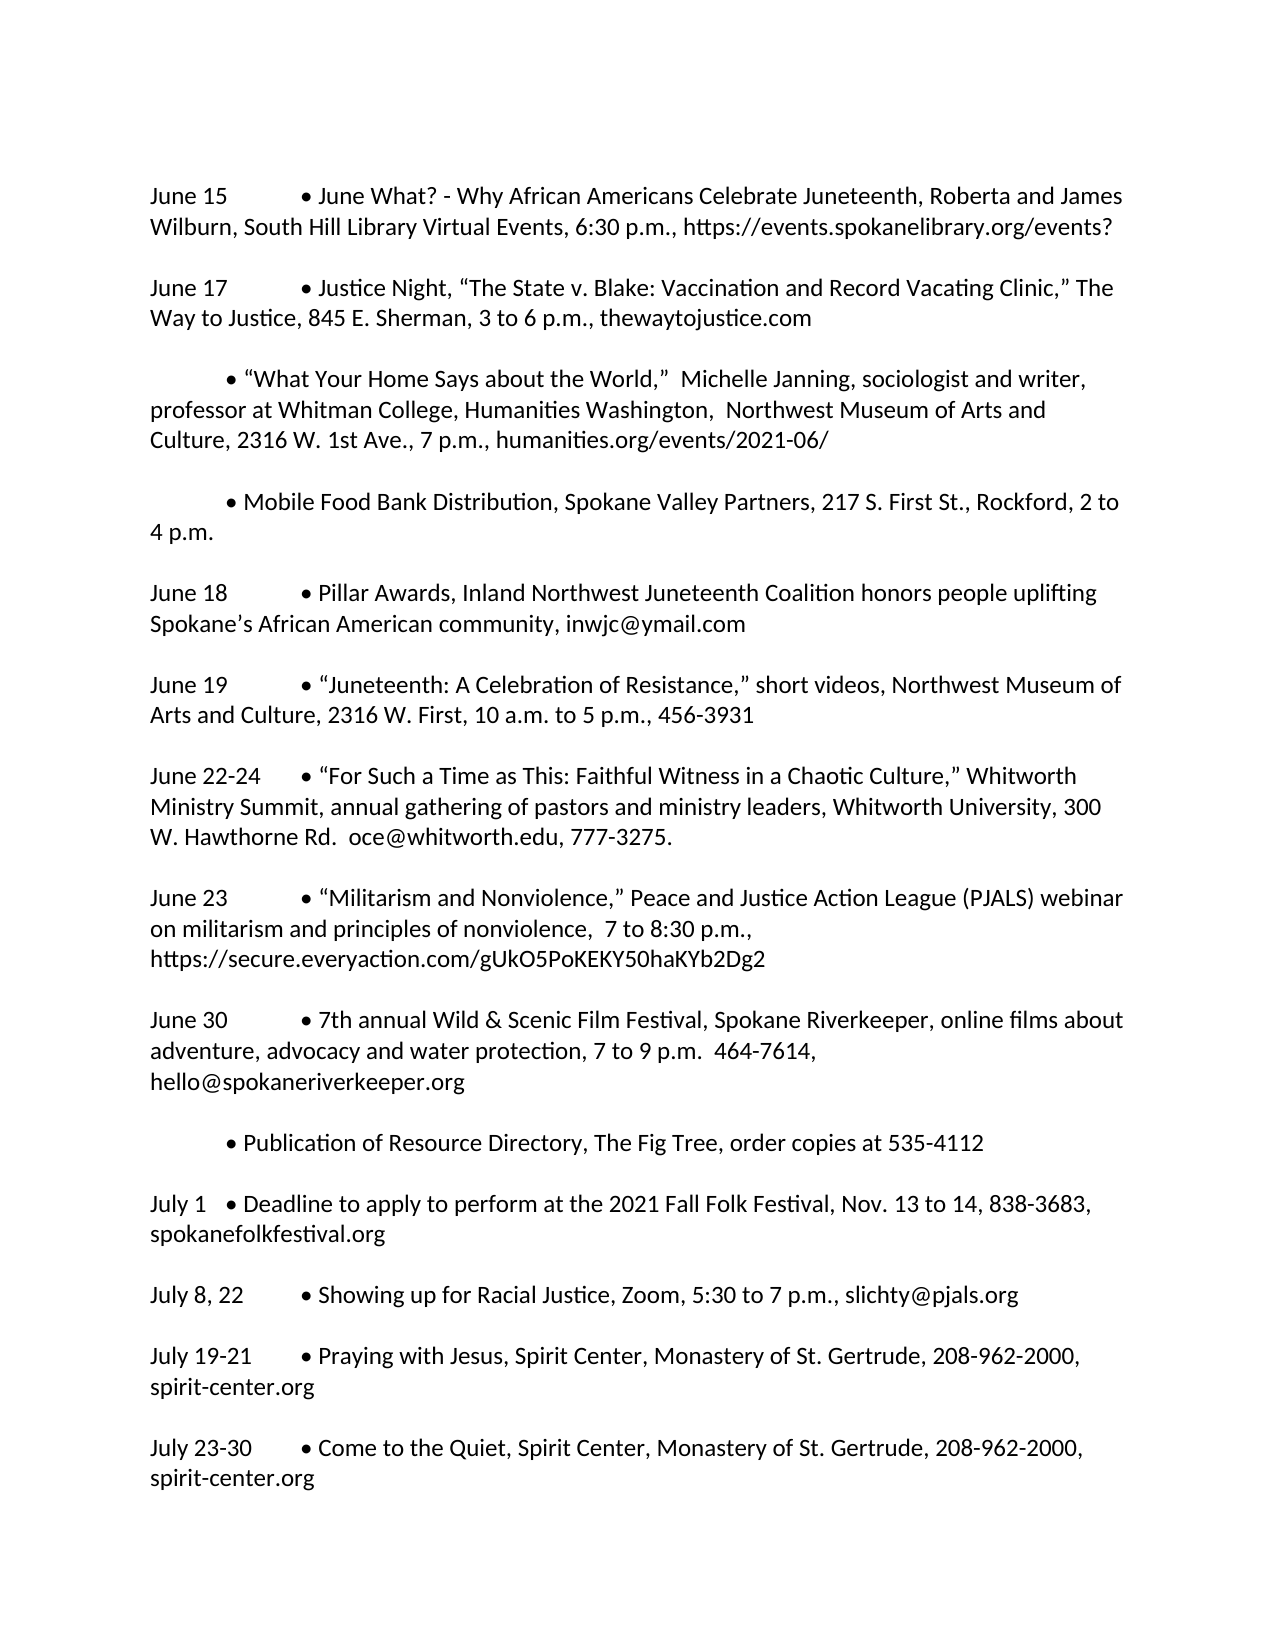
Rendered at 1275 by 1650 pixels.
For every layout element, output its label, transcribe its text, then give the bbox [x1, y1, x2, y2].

text June 19 • “Juneteenth: A Celebration of Resistance,” short videos, Northwest Museum of Arts and Culture, 2316 W. First, 10 a.m. to 5 p.m., 456-3931 [150, 669, 1125, 730]
text • “What Your Home Says about the World,” Michelle Janning, sociologist and writer, professor at Whitman College, Humanities Washington, Northwest Museum of Arts and Culture, 2316 W. 1st Ave., 7 p.m., humanities.org/events/2021-06/ [150, 364, 1125, 455]
text • Mobile Food Bank Distribution, Spokane Valley Partners, 217 S. First St., Rockford, 2 to 4 p.m. [150, 486, 1125, 547]
text July 19-21 • Praying with Jesus, Spirit Center, Monastery of St. Gertrude, 208-962-2000, spirit-center.org [150, 1340, 1125, 1401]
text June 22-24 • “For Such a Time as This: Faithful Witness in a Chaotic Culture,” Whitworth Ministry Summit, annual gathering of pastors and ministry leaders, Whitworth University, 300 W. Hawthorne Rd. oce@whitworth.edu, 777-3275. [150, 760, 1125, 852]
text June 30 • 7th annual Wild & Scenic Film Festival, Spokane Riverkeeper, online films about adventure, advocacy and water protection, 7 to 9 p.m. 464-7614, hello@spokaneriverkeeper.org [150, 1004, 1125, 1096]
text June 23 • “Militarism and Nonviolence,” Peace and Justice Action League (PJALS) webinar on militarism and principles of nonviolence, 7 to 8:30 p.m., https://secure.everyaction.com/gUkO5PoKEKY50haKYb2Dg2 [150, 882, 1125, 974]
text June 18 • Pillar Awards, Inland Northwest Juneteenth Coalition honors people uplifting Spokane’s African American community, inwjc@ymail.com [150, 577, 1125, 638]
text June 17 • Justice Night, “The State v. Blake: Vaccination and Record Vacating Clinic,” The Way to Justice, 845 E. Sherman, 3 to 6 p.m., thewaytojustice.com [150, 272, 1125, 333]
text June 15 • June What? - Why African Americans Celebrate Juneteenth, Roberta and James Wilburn, South Hill Library Virtual Events, 6:30 p.m., https://events.spokanelibrary.org/events? [150, 181, 1125, 242]
text July 8, 22 • Showing up for Racial Justice, Zoom, 5:30 to 7 p.m., slichty@pjals.org [150, 1279, 1125, 1310]
text July 1 • Deadline to apply to perform at the 2021 Fall Folk Festival, Nov. 13 to 14, 838-3683, spokanefolkfestival.org [150, 1188, 1125, 1249]
text • Publication of Resource Directory, The Fig Tree, order copies at 535-4112 [150, 1127, 1125, 1157]
text July 23-30 • Come to the Quiet, Spirit Center, Monastery of St. Gertrude, 208-962-2000, spirit-center.org [150, 1432, 1125, 1493]
